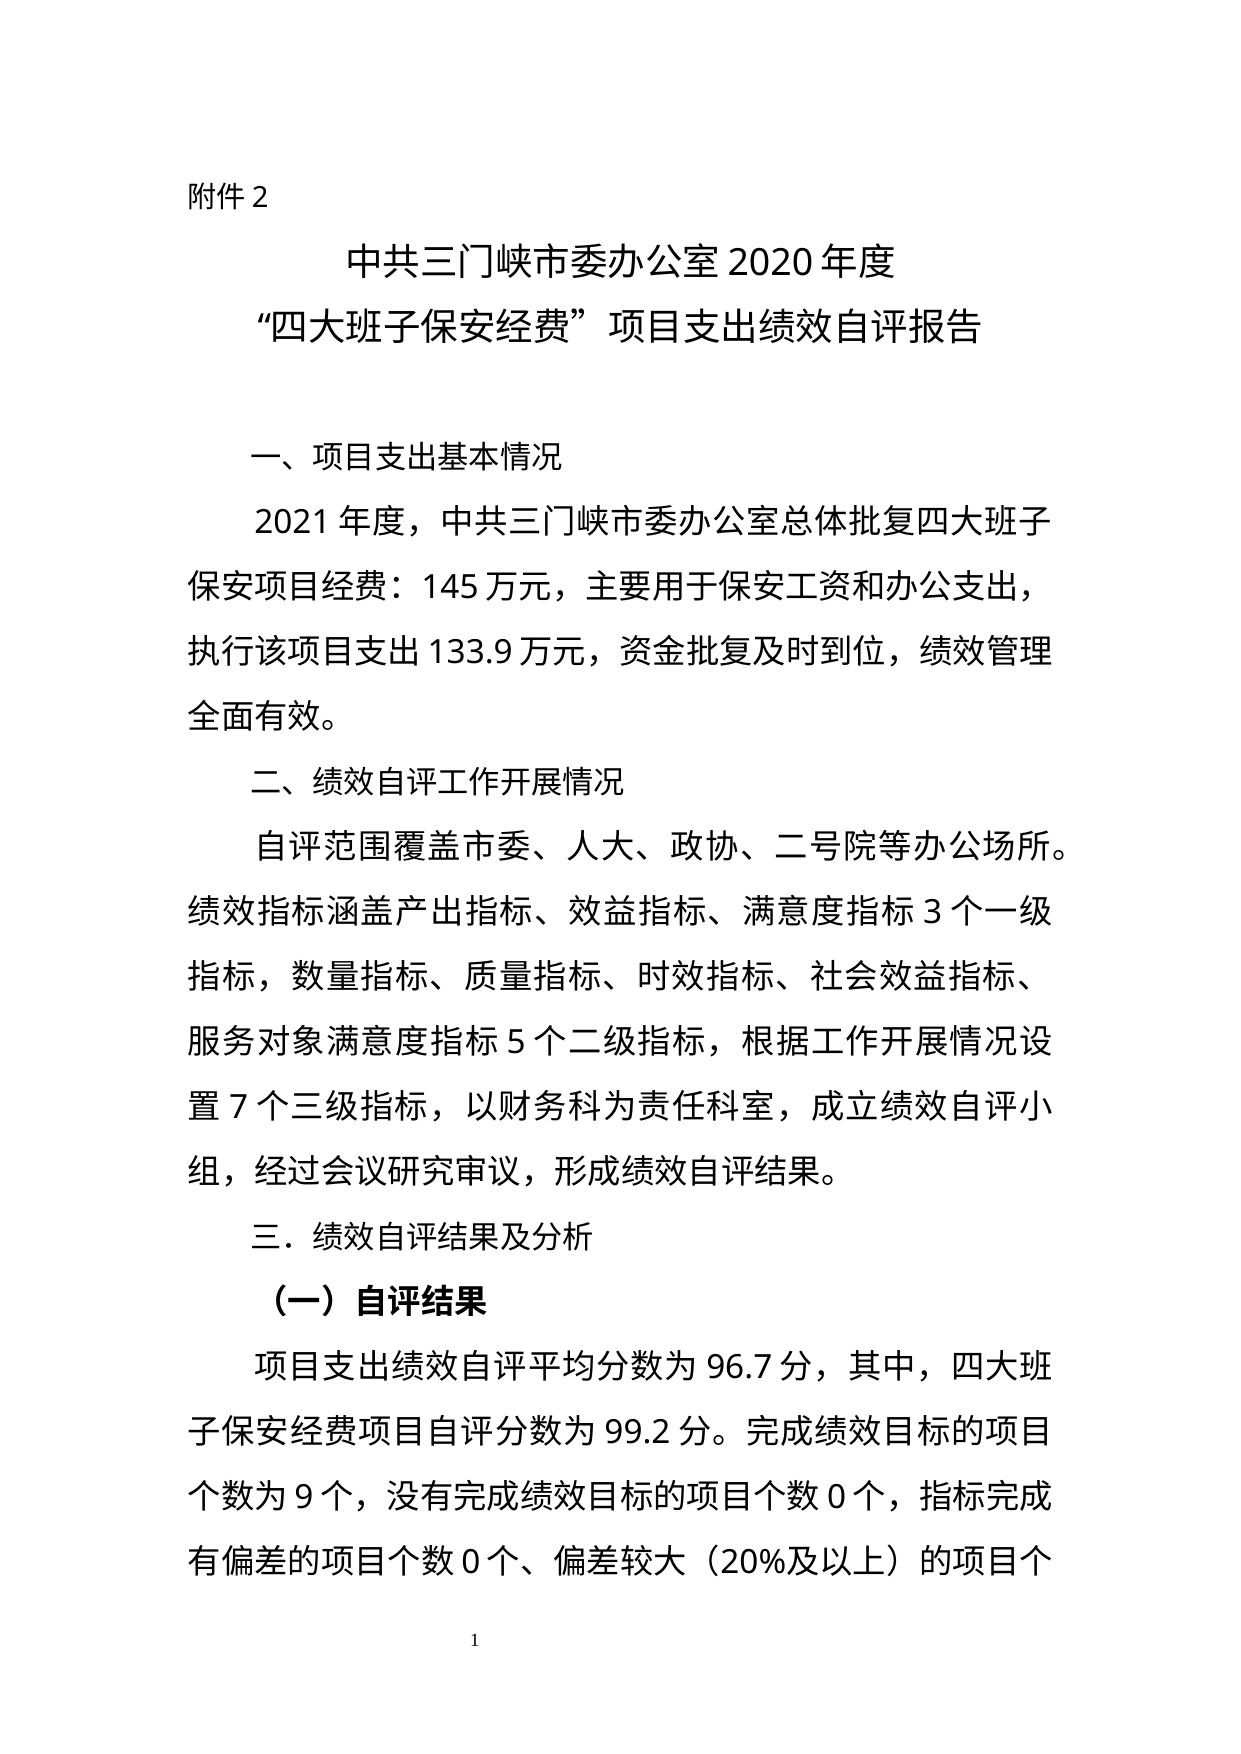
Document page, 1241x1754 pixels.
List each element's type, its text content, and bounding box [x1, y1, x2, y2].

text 中共三门峡市委办公室2020年度 [187, 227, 1053, 292]
text （一）自评结果 [187, 1267, 1053, 1332]
text 2021年度，中共三门峡市委办公室总体批复四大班子保安项目经费：145万元，主要用于保安工资和办公支出，执行该项目支出133.9万元，资金批复及时到位，绩效管理全面有效。 [187, 487, 1053, 747]
text 二、绩效自评工作开展情况 [187, 747, 1053, 812]
text 三．绩效自评结果及分析 [187, 1202, 1053, 1267]
list 一、项目支出基本情况 [250, 422, 1053, 487]
text “四大班子保安经费”项目支出绩效自评报告 [187, 292, 1053, 357]
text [187, 1332, 1053, 1592]
subtitle 附件2 [187, 162, 1053, 227]
text 自评范围覆盖市委、人大、政协、二号院等办公场所。绩效指标涵盖产出指标、效益指标、满意度指标3个一级指标，数量指标、质量指标、时效指标、社会效益指标、服务对象满意度指标5个二级指标，根据工作开展情况设置7个三级指标，以财务科为责任科室，成立绩效自评小组，经过会议研究审议，形成绩效自评结果。 [187, 812, 1053, 1202]
